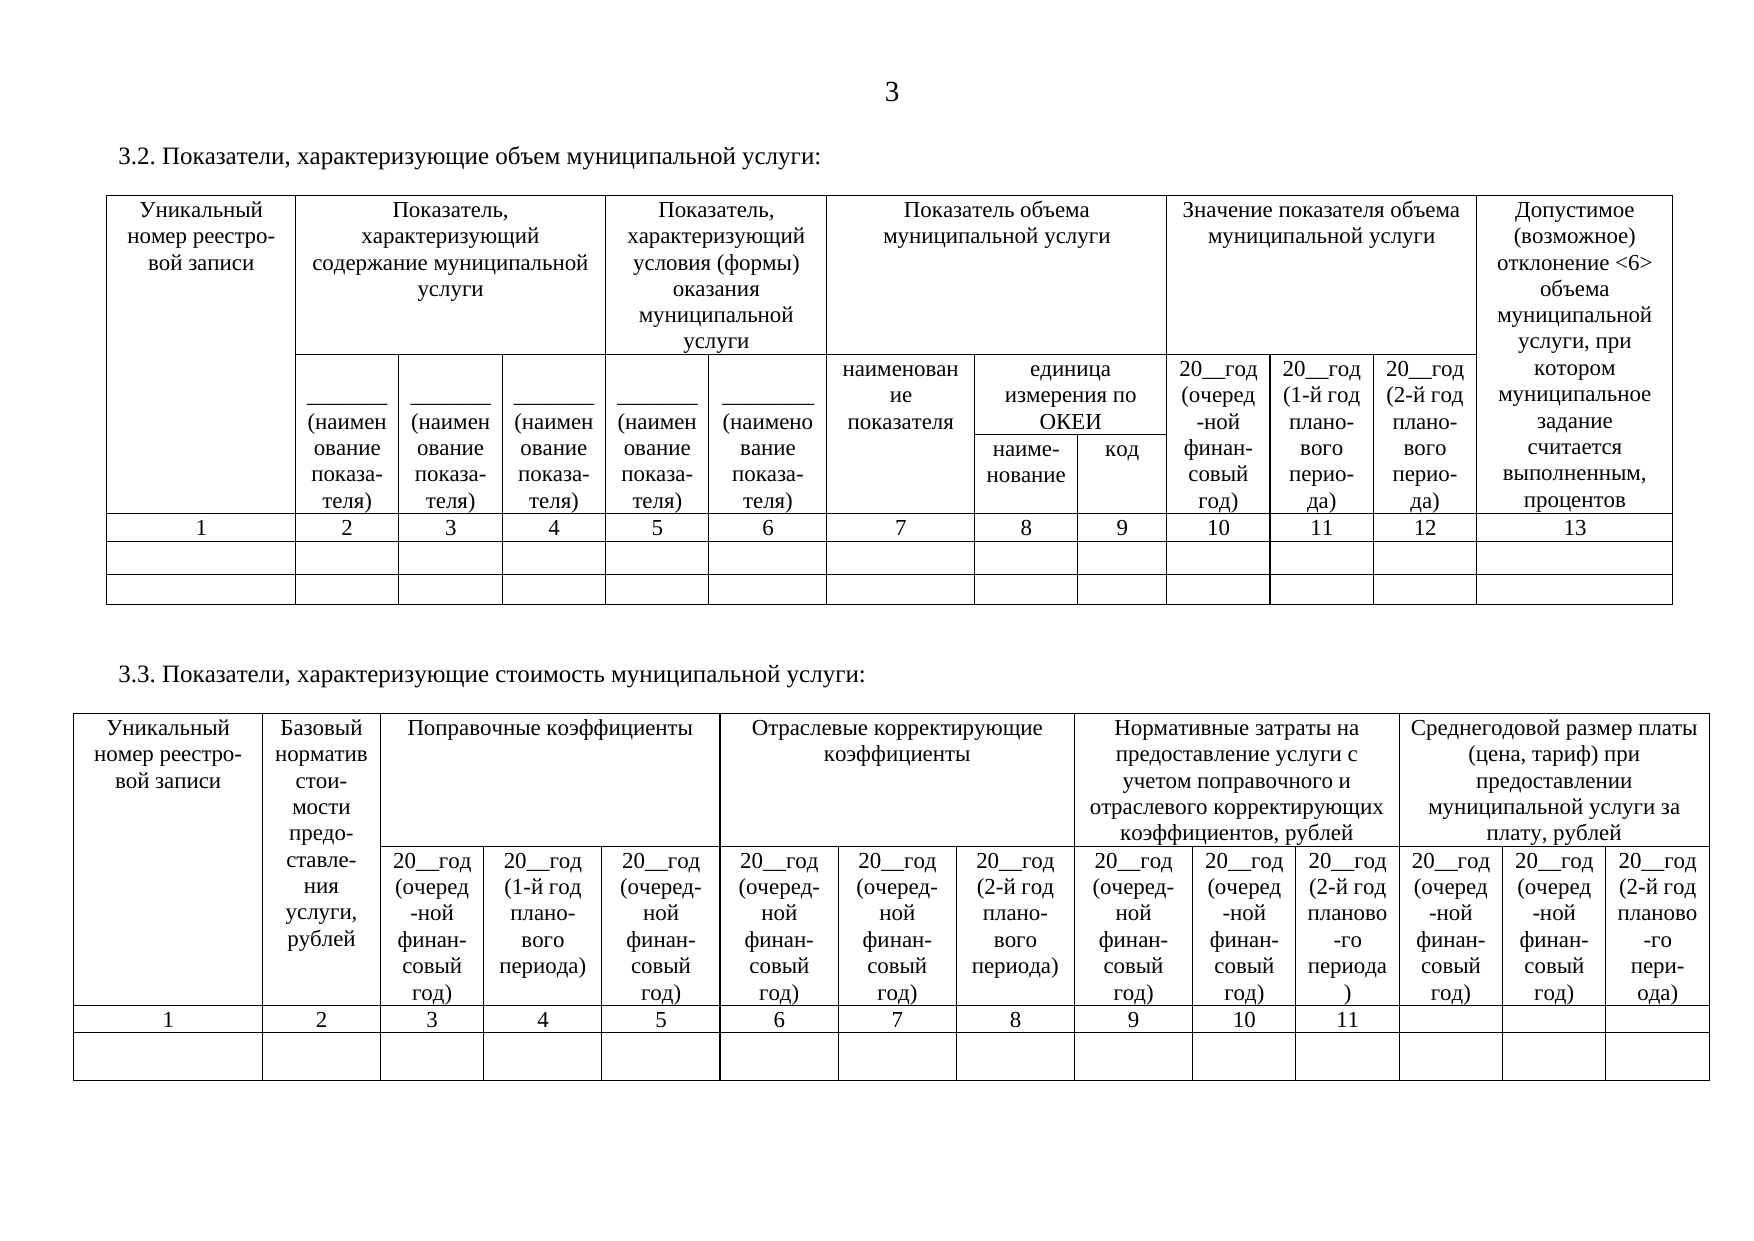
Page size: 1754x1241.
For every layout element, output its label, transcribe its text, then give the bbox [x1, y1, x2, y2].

table_cell [827, 542, 974, 574]
table_cell 11 [1271, 514, 1373, 541]
table_cell [1477, 575, 1672, 604]
table_cell 10 [1193, 1006, 1295, 1032]
table_cell 4 [484, 1006, 601, 1032]
table_cell [975, 542, 1077, 574]
table_cell 6 [709, 514, 826, 541]
table_cell наименование показателя [827, 355, 974, 513]
table_header Значение показателя объема муниципальной услуги [1167, 196, 1476, 354]
table_header Допустимое (возможное) отклонение <6> объема муниципальной услуги, при котором муниципальное задание считается выполненным, процентов [1477, 196, 1672, 513]
table_cell 2 [263, 1006, 380, 1032]
table_cell 20__год (2-й год плано-вого периода) [957, 847, 1074, 1005]
table_cell 8 [975, 514, 1077, 541]
table_cell [975, 575, 1077, 604]
table_cell 4 [503, 514, 605, 541]
table_cell [381, 1033, 483, 1080]
table_cell [503, 575, 605, 604]
table_cell 20__год (2-й год планово-го периода) [1296, 847, 1399, 1005]
table_cell 5 [602, 1006, 719, 1032]
table_header Отраслевые корректирующие коэффициенты [721, 714, 1074, 846]
table_cell 20__год (1-й год плано-вого перио-да) [1271, 355, 1373, 513]
table_cell 9 [1078, 514, 1166, 541]
table_cell 12 [1374, 514, 1476, 541]
table_cell [1400, 1006, 1502, 1032]
table_cell [1167, 575, 1269, 604]
table_header Базовый норматив стои-мости предо-ставле-ния услуги, рублей [263, 714, 380, 1005]
table_cell [399, 542, 502, 574]
table_cell 13 [1477, 514, 1672, 541]
table_cell [1503, 1033, 1605, 1080]
table_header Уникальный номер реестро-вой записи [107, 196, 295, 513]
table_header Показатель объема муниципальной услуги [827, 196, 1166, 354]
table_cell [1374, 575, 1476, 604]
table_cell 6 [721, 1006, 838, 1032]
table_cell [263, 1033, 380, 1080]
table_cell 7 [839, 1006, 956, 1032]
table_cell _______ (наименование показа-теля) [399, 355, 502, 513]
table_cell _______(наименование показа-теля) [503, 355, 605, 513]
table_cell 20__год (очеред-ной финан-совый год) [1193, 847, 1295, 1005]
table_cell [957, 1033, 1074, 1080]
table_header Среднегодовой размер платы (цена, тариф) при предоставлении муниципальной услуги за плату, рублей [1400, 714, 1709, 846]
table_cell [1078, 542, 1166, 574]
table_cell [606, 575, 708, 604]
table_cell _______(наименование показа-теля) [606, 355, 708, 513]
table_cell [1477, 542, 1672, 574]
table_cell 2 [296, 514, 398, 541]
table_cell _______ (наименование показа-теля) [296, 355, 398, 513]
table_cell 20__год (очеред-ной финан-совый год) [1400, 847, 1502, 1005]
table_cell [1374, 542, 1476, 574]
table_cell [839, 1033, 956, 1080]
table_cell код [1078, 435, 1166, 513]
table_cell 20__год (очеред-ной финан-совый год) [381, 847, 483, 1005]
table_header Уникальный номер реестро-вой записи [74, 714, 262, 1005]
table_cell 3 [381, 1006, 483, 1032]
table_cell единица измерения по ОКЕИ [975, 355, 1166, 434]
table_cell 9 [1075, 1006, 1192, 1032]
table_header Показатель, характеризующий условия (формы) оказания муниципальной услуги [606, 196, 826, 354]
table_header Нормативные затраты на предоставление услуги с учетом поправочного и отраслевого корректирующих коэффициентов, рублей [1075, 714, 1399, 846]
table_cell 10 [1167, 514, 1269, 541]
table_cell 7 [827, 514, 974, 541]
table_cell [1400, 1033, 1502, 1080]
table_cell [107, 575, 295, 604]
table_cell [1503, 1006, 1605, 1032]
table_cell [1271, 575, 1373, 604]
table_cell [606, 542, 708, 574]
table_cell [1193, 1033, 1295, 1080]
table_cell 5 [606, 514, 708, 541]
table_cell [1078, 575, 1166, 604]
table_cell [1606, 1033, 1709, 1080]
text 3.2. Показатели, характеризующие объем муниципальной услуги: [118, 141, 1665, 170]
table_cell [503, 542, 605, 574]
table_cell 20__год (очеред-ной финан-совый год) [1503, 847, 1605, 1005]
table_cell 11 [1296, 1006, 1399, 1032]
table_cell 20__год (очеред-ной финан-совый год) [839, 847, 956, 1005]
table_cell [1606, 1006, 1709, 1032]
table_cell [721, 1033, 838, 1080]
table_cell [399, 575, 502, 604]
table_cell 20__год (очеред-ной финан-совый год) [1167, 355, 1269, 513]
table_cell [74, 1033, 262, 1080]
table_cell наиме-нование [975, 435, 1077, 513]
table_cell [296, 575, 398, 604]
table_cell 20__год (2-й год плано-вого перио-да) [1374, 355, 1476, 513]
table_cell 3 [399, 514, 502, 541]
table_cell 20__год (1-й год плано-вого периода) [484, 847, 601, 1005]
table_cell [827, 575, 974, 604]
text 3.3. Показатели, характеризующие стоимость муниципальной услуги: [118, 659, 1665, 688]
table_cell [602, 1033, 719, 1080]
table_cell [709, 575, 826, 604]
table_cell 20__год (очеред-ной финан-совый год) [1075, 847, 1192, 1005]
table_cell [1167, 542, 1269, 574]
table_cell [107, 542, 295, 574]
table_header Показатель, характеризующий содержание муниципальной услуги [296, 196, 605, 354]
table_cell 1 [107, 514, 295, 541]
table_cell [709, 542, 826, 574]
table_header Поправочные коэффициенты [381, 714, 719, 846]
table_cell ________(наименование показа-теля) [709, 355, 826, 513]
table_cell [1296, 1033, 1399, 1080]
table_cell [296, 542, 398, 574]
table_cell [484, 1033, 601, 1080]
table_cell 1 [74, 1006, 262, 1032]
table_cell 20__год (очеред-ной финан-совый год) [721, 847, 838, 1005]
table_cell [1271, 542, 1373, 574]
table_cell 8 [957, 1006, 1074, 1032]
table_cell 20__год (очеред-ной финан-совый год) [602, 847, 719, 1005]
table_cell [1075, 1033, 1192, 1080]
table_cell 20__год (2-й год планово-го пери-ода) [1606, 847, 1709, 1005]
